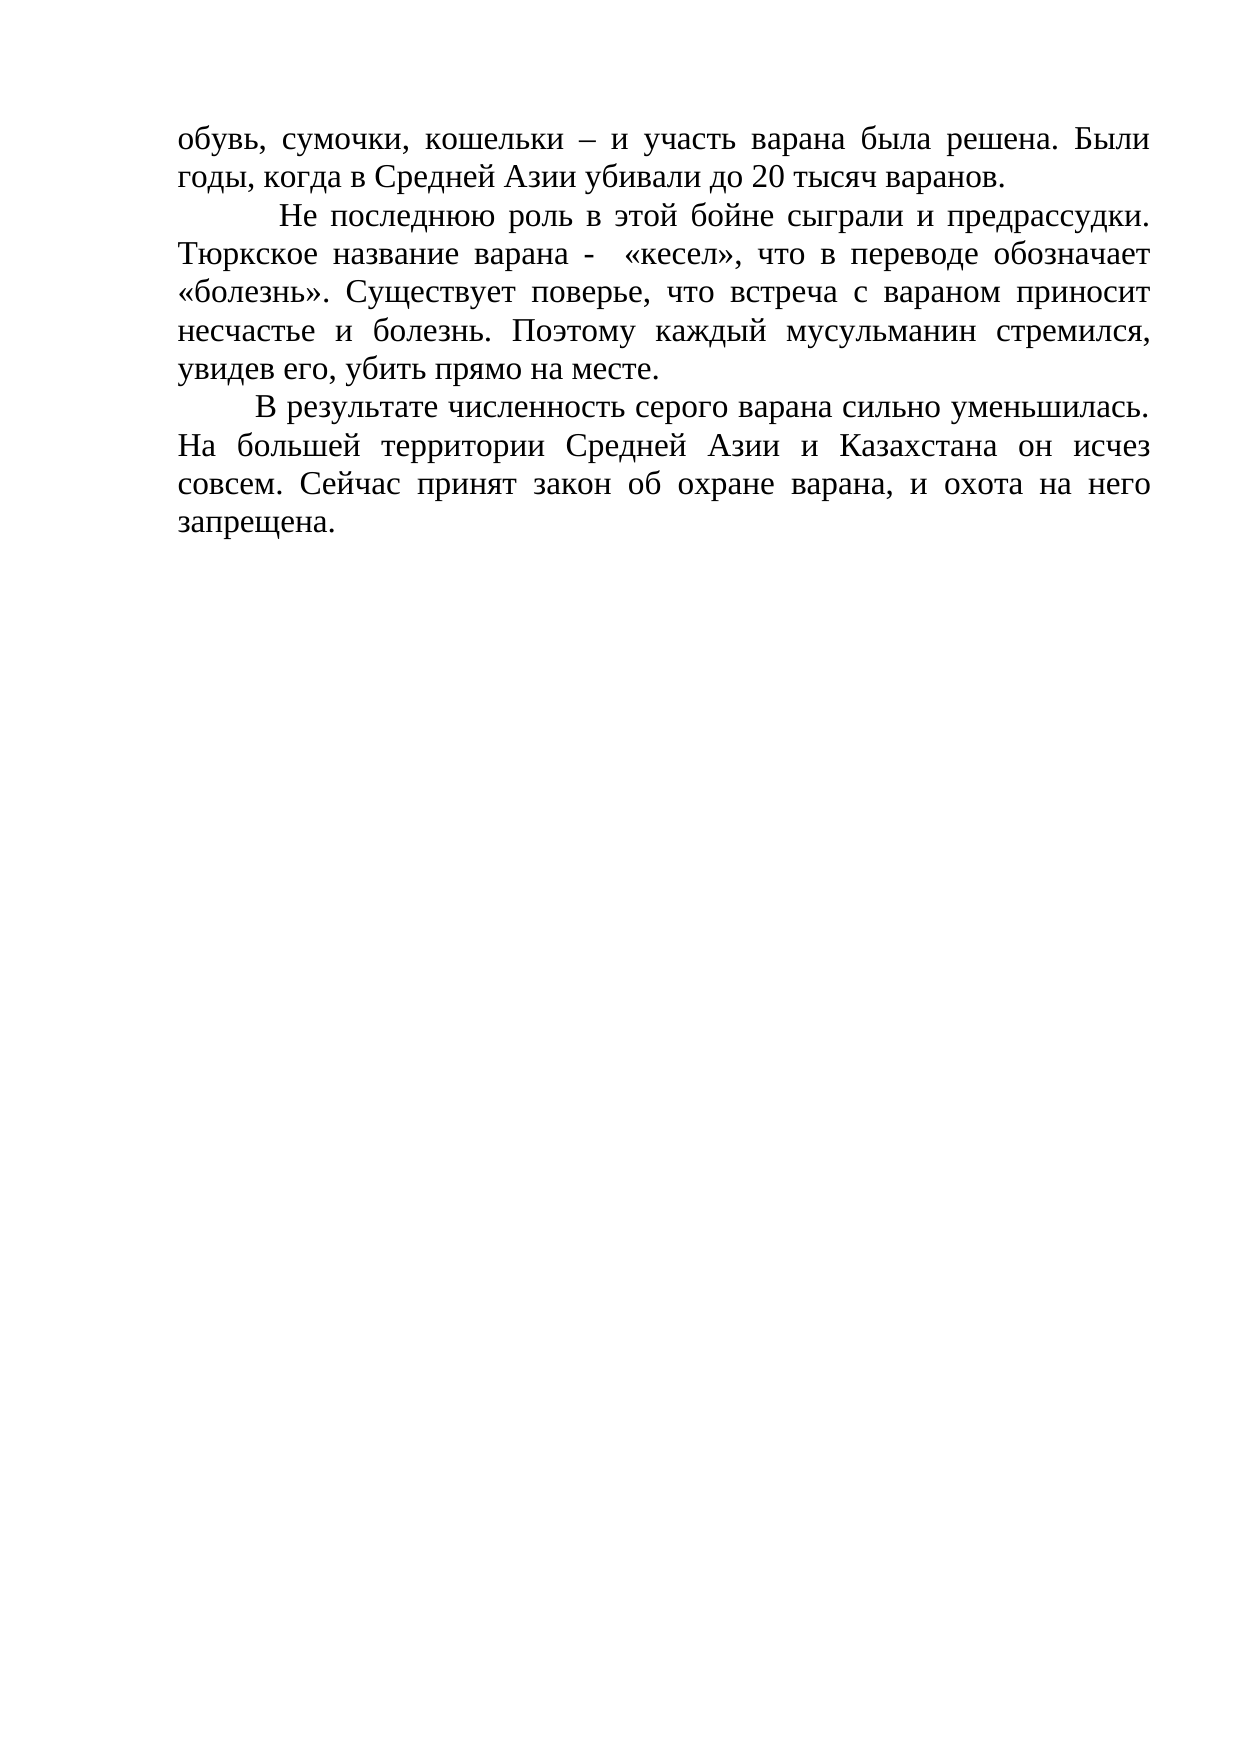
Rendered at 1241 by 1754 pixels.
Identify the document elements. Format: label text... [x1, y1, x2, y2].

text Не последнюю роль в этой бойне сыграли и предрассудки. Тюркское название варана - «кесел», что в переводе обозначает «болезнь». Существует поверье, что встреча с вараном приносит несчастье и болезнь. Поэтому каждый мусульманин стремился, увидев его, убить прямо на месте. [177, 195, 1152, 386]
text В результате численность серого варана сильно уменьшилась. На большей территории Средней Азии и Казахстана он исчез совсем. Сейчас принят закон об охране варана, и охота на него запрещена. [177, 386, 1152, 540]
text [177, 118, 1152, 195]
